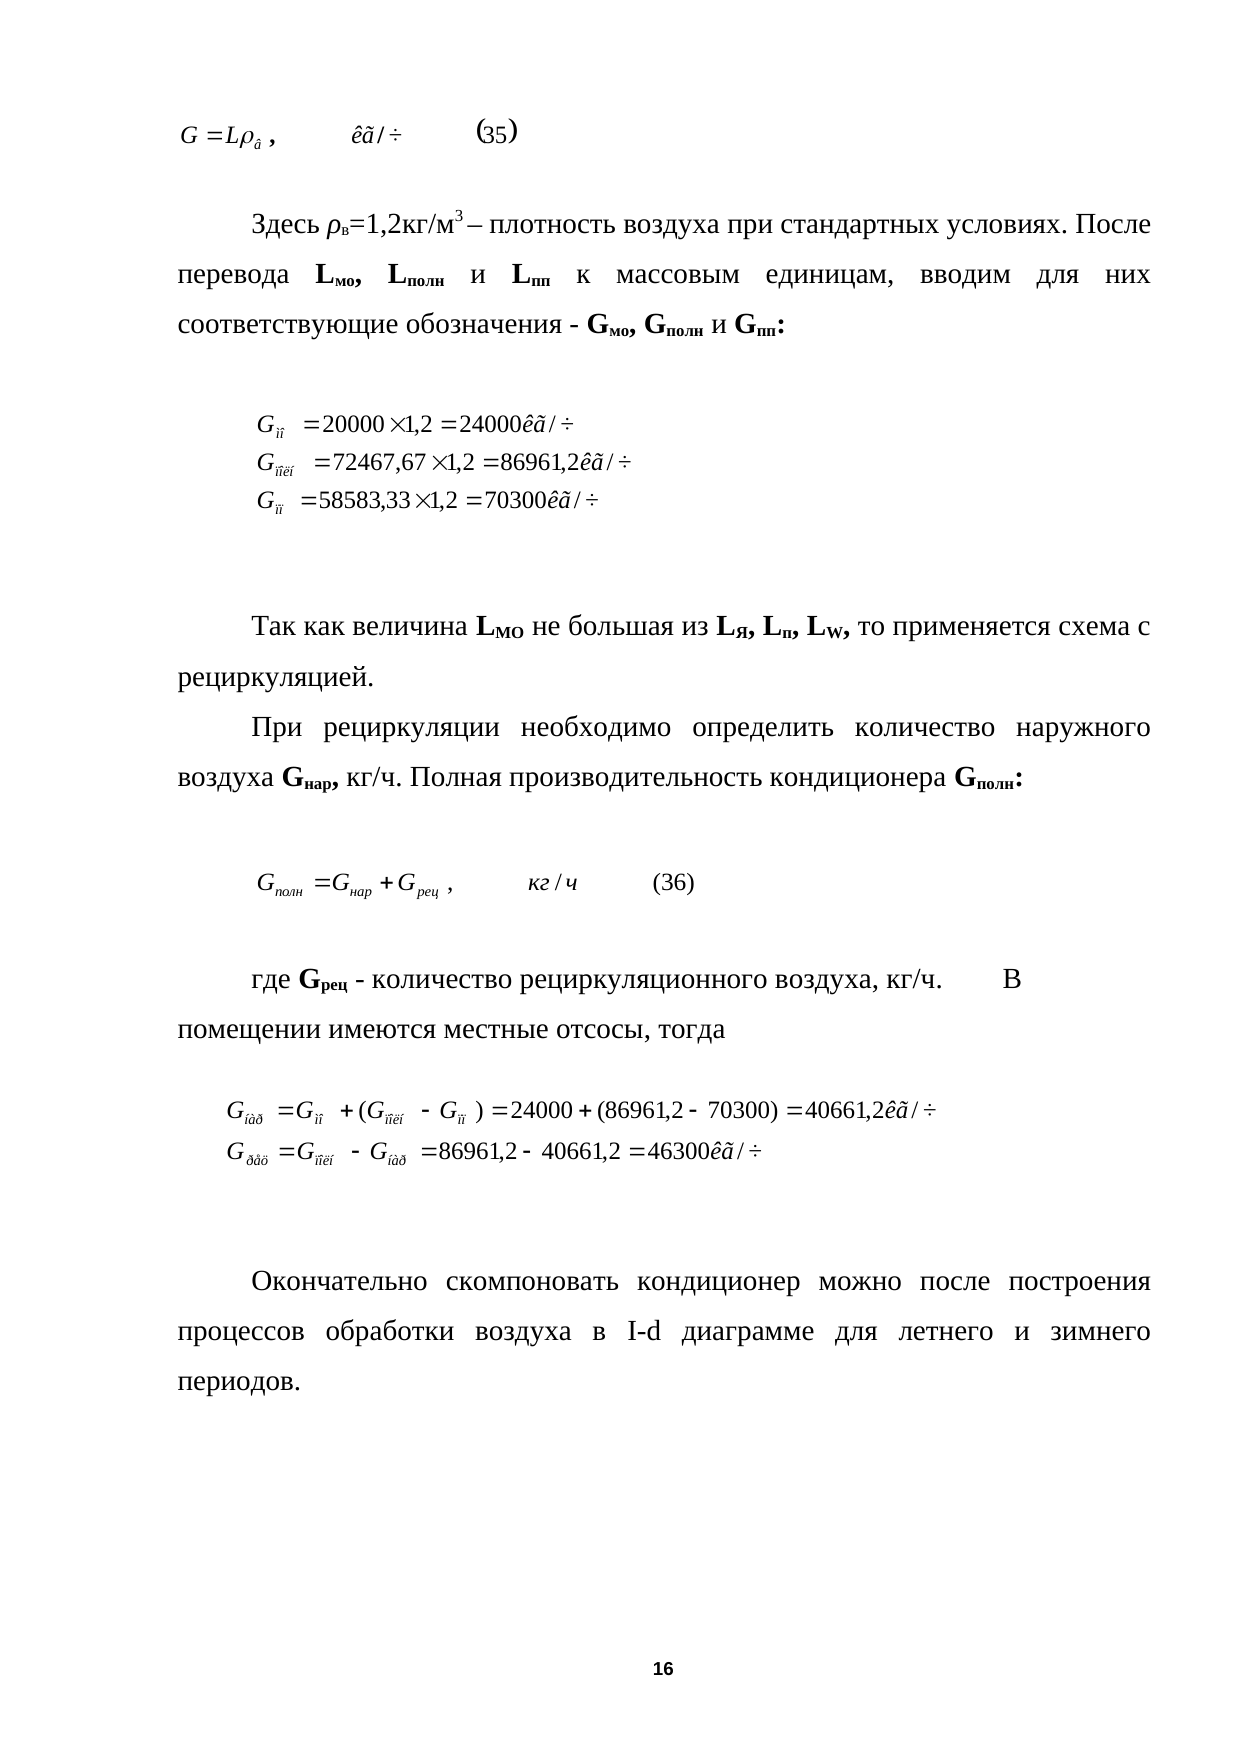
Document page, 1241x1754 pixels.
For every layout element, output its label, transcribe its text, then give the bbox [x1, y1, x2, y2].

text При рециркуляции необходимо определить количество наружного воздуха Gнар, кг/ч. Полная производительность кондиционера Gполн: [177, 709, 1152, 793]
text Окончательно скомпоновать кондиционер можно после построения процессов обработки воздуха в I-d диаграмме для летнего и зимнего периодов. [177, 1263, 1152, 1397]
text Так как величина LMO не большая из LЯ, Lп, LW, то применяется схема с рециркуляцией. [177, 608, 1152, 692]
text где Gрец - количество рециркуляционного воздуха, кг/ч. В помещении имеются местные отсосы, тогда [177, 961, 1152, 1044]
text Здесь ρв=1,2кг/м3 – плотность воздуха при стандартных условиях. После перевода Lмо, Lполн и Lпп к массовым единицам, вводим для них соответствующие обозначения - Gмо, Gполн и Gпп: [177, 206, 1152, 340]
